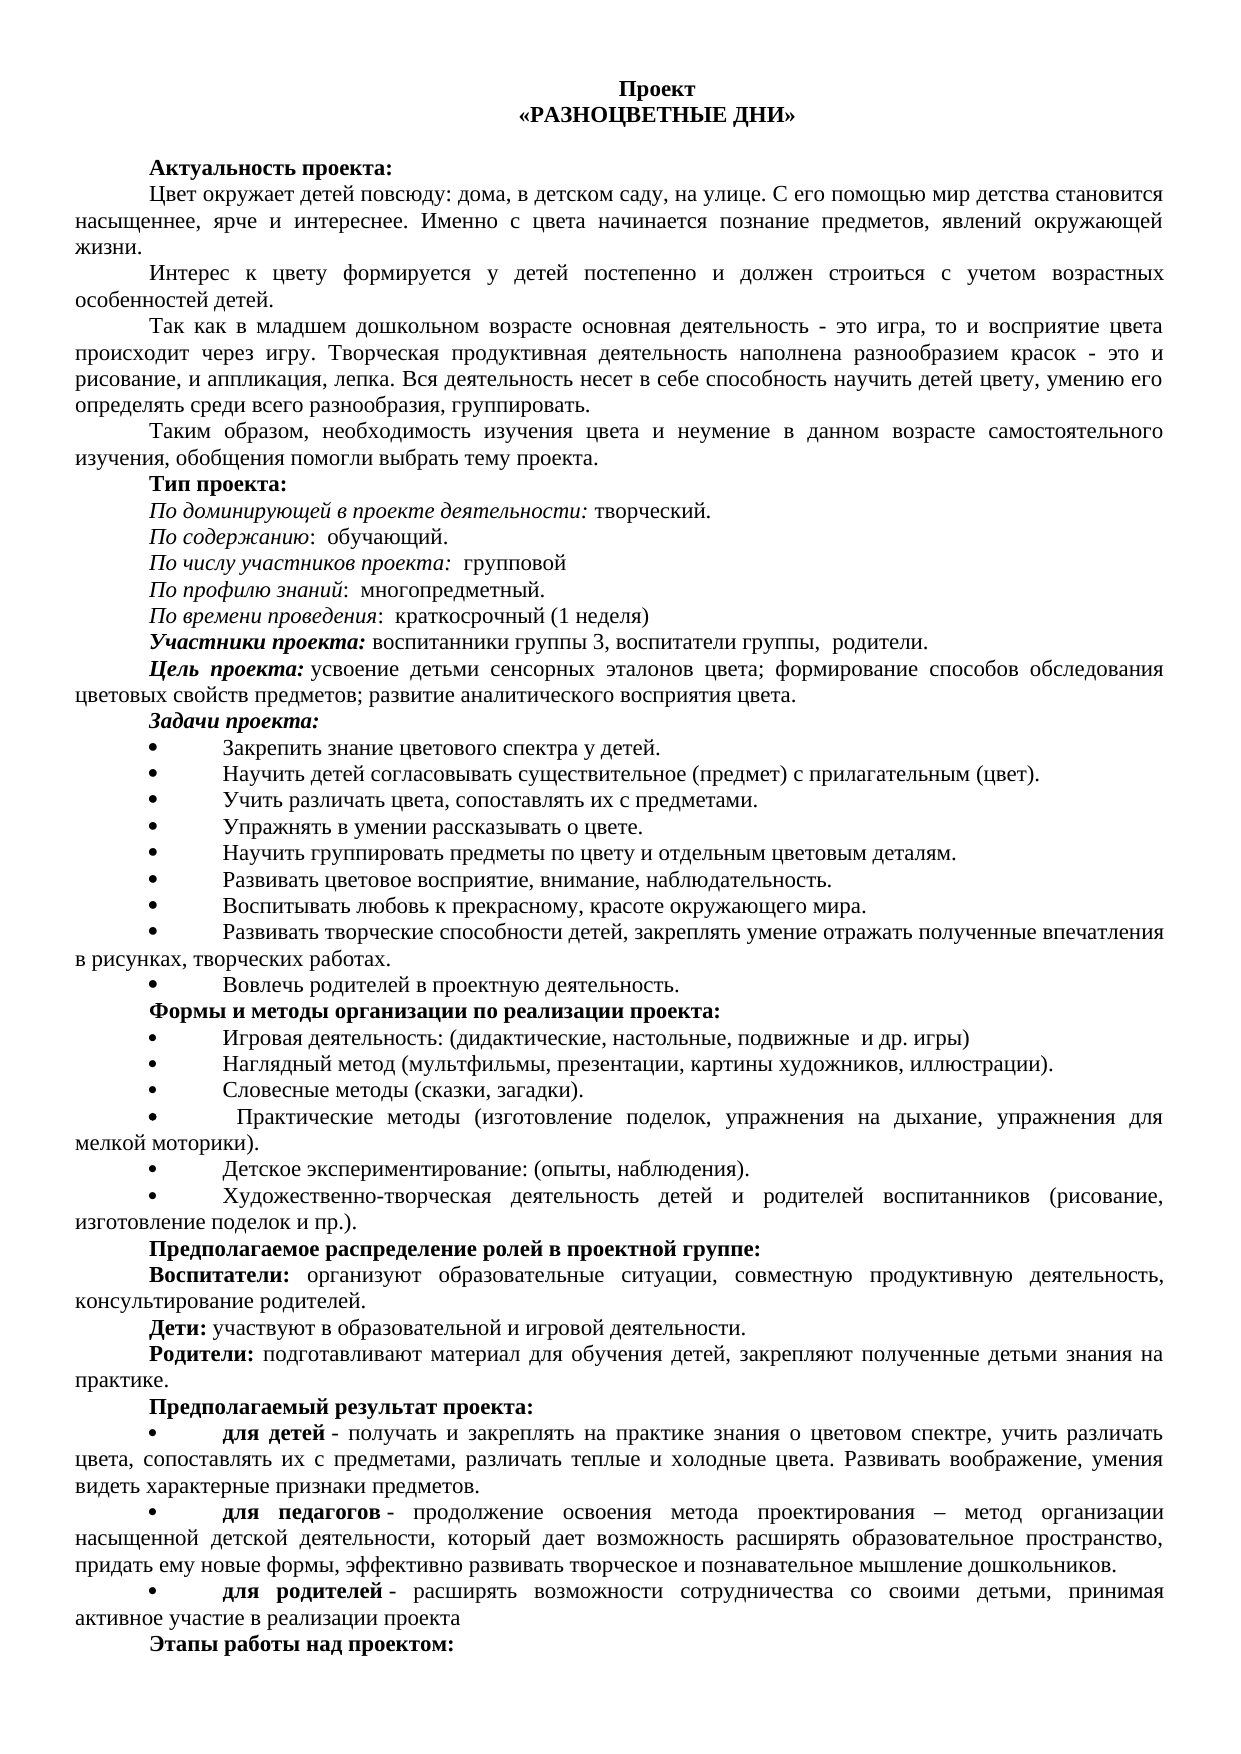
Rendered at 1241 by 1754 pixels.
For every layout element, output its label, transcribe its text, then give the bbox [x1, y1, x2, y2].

list Научить детей согласовывать существительное (предмет) с прилагательным (цвет). [75, 760, 1165, 787]
list Развивать цветовое восприятие, внимание, наблюдательность. [75, 866, 1165, 892]
text Предполагаемый результат проекта: [75, 1393, 1165, 1419]
text Дети: участвуют в образовательной и игровой деятельности. [75, 1314, 1165, 1340]
list Упражнять в умении рассказывать о цвете. [75, 813, 1165, 839]
text Участники проекта: воспитанники группы 3, воспитатели группы, родители. [75, 628, 1165, 655]
text По времени проведения: краткосрочный (1 неделя) [75, 602, 1165, 628]
text Актуальность проекта: [75, 154, 1165, 180]
text По доминирующей в проекте деятельности: творческий. [75, 497, 1165, 523]
list Практические методы (изготовление поделок, упражнения на дыхание, упражнения для мелкой моторики). [75, 1103, 1165, 1156]
text По числу участников проекта: групповой [75, 549, 1165, 576]
list Закрепить знание цветового спектра у детей. [75, 734, 1165, 760]
text Проект [75, 75, 1165, 101]
list Детское экспериментирование: (опыты, наблюдения). [75, 1156, 1165, 1182]
text Предполагаемое распределение ролей в проектной группе: [75, 1234, 1165, 1261]
text Интерес к цвету формируется у детей постепенно и должен строиться с учетом возрастных особенностей детей. [75, 259, 1165, 312]
text Тип проекта: [75, 470, 1165, 497]
text Цель проекта: усвоение детьми сенсорных эталонов цвета; формирование способов обследования цветовых свойств предметов; развитие аналитического восприятия цвета. [75, 655, 1165, 707]
text Формы и методы организации по реализации проекта: [75, 997, 1165, 1024]
list Игровая деятельность: (дидактические, настольные, подвижные и др. игры) [75, 1024, 1165, 1050]
text Так как в младшем дошкольном возрасте основная деятельность - это игра, то и восприятие цвета происходит через игру. Творческая продуктивная деятельность наполнена разнообразием красок - это и рисование, и аппликация, лепка. Вся деятельность несет в себе способность научить детей цвету, умению его определять среди всего разнообразия, группировать. [75, 312, 1165, 418]
list для детей - получать и закреплять на практике знания о цветовом спектре, учить различать цвета, сопоставлять их с предметами, различать теплые и холодные цвета. Развивать воображение, умения видеть характерные признаки предметов. [75, 1419, 1165, 1498]
list Наглядный метод (мультфильмы, презентации, картины художников, иллюстрации). [75, 1050, 1165, 1076]
text Таким образом, необходимость изучения цвета и неумение в данном возрасте самостоятельного изучения, обобщения помогли выбрать тему проекта. [75, 418, 1165, 470]
text «РАЗНОЦВЕТНЫЕ ДНИ» [75, 101, 1165, 128]
list Воспитывать любовь к прекрасному, красоте окружающего мира. [75, 892, 1165, 918]
text По содержанию: обучающий. [75, 523, 1165, 549]
text Цвет окружает детей повсюду: дома, в детском саду, на улице. С его помощью мир детства становится насыщеннее, ярче и интереснее. Именно с цвета начинается познание предметов, явлений окружающей жизни. [75, 180, 1165, 259]
text По профилю знаний: многопредметный. [75, 576, 1165, 602]
text Воспитатели: организуют образовательные ситуации, совместную продуктивную деятельность, консультирование родителей. [75, 1261, 1165, 1314]
list Научить группировать предметы по цвету и отдельным цветовым деталям. [75, 839, 1165, 866]
list Вовлечь родителей в проектную деятельность. [75, 971, 1165, 997]
text Родители: подготавливают материал для обучения детей, закрепляют полученные детьми знания на практике. [75, 1340, 1165, 1393]
list Развивать творческие способности детей, закреплять умение отражать полученные впечатления в рисунках, творческих работах. [75, 918, 1165, 971]
text Задачи проекта: [75, 707, 1165, 734]
list для родителей - расширять возможности сотрудничества со своими детьми, принимая активное участие в реализации проекта [75, 1577, 1165, 1630]
list Этапы работы над проектом: [75, 1630, 1165, 1656]
list Художественно-творческая деятельность детей и родителей воспитанников (рисование, изготовление поделок и пр.). [75, 1182, 1165, 1234]
list Учить различать цвета, сопоставлять их с предметами. [75, 787, 1165, 813]
list Словесные методы (сказки, загадки). [75, 1076, 1165, 1103]
list для педагогов - продолжение освоения метода проектирования – метод организации насыщенной детской деятельности, который дает возможность расширять образовательное пространство, придать ему новые формы, эффективно развивать творческое и познавательное мышление дошкольников. [75, 1498, 1165, 1577]
